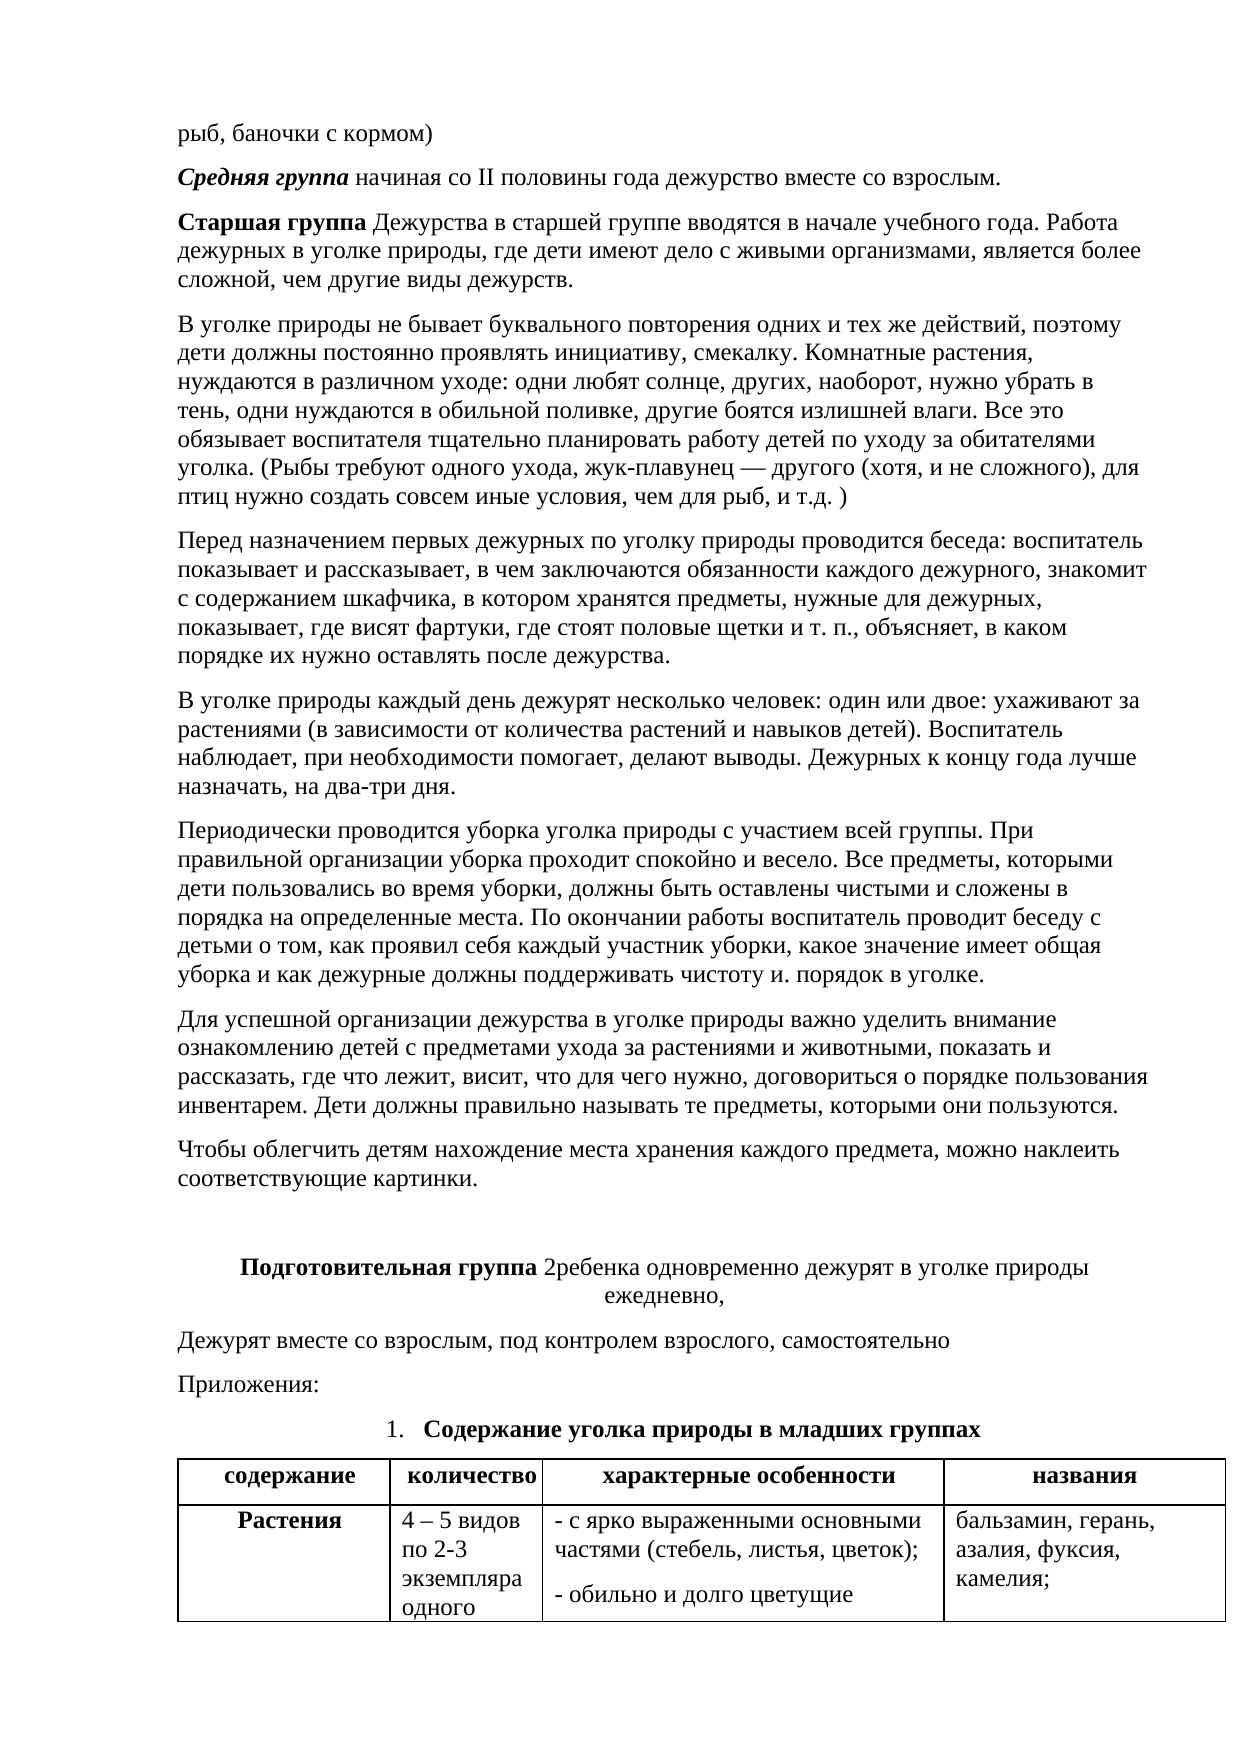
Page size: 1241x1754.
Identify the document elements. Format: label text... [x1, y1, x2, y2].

text В уголке природы не бывает буквального повторения одних и тех же действий, поэтому дети должны постоянно проявлять инициативу, смекалку. Комнатные растения, нуждаются в различном уходе: одни любят солнце, других, наоборот, нужно убрать в тень, одни нуждаются в обильной поливке, другие боятся излишней влаги. Все это обязывает воспитателя тщательно планировать работу детей по уходу за обитателями уголка. (Рыбы требуют одного ухода, жук-плавунец — другого (хотя, и не сложного), для птиц нужно создать совсем иные условия, чем для рыб, и т.д. ) [177, 309, 1152, 510]
text Периодически проводится уборка уголка природы с участием всей группы. При правильной организации уборка проходит спокойно и весело. Все предметы, которыми дети пользовались во время уборки, должны быть оставлены чистыми и сложены в порядка на определенные места. По окончании работы воспитатель проводит беседу с детьми о том, как проявил себя каждый участник уборки, какое значение имеет общая уборка и как дежурные должны поддерживать чистоту и. порядок в уголке. [177, 816, 1152, 988]
text рыб, баночки с кормом) [177, 118, 1152, 147]
text Подготовительная группа 2ребенка одновременно дежурят в уголке природы ежедневно, [177, 1252, 1152, 1309]
text Дежурят вместе со взрослым, под контролем взрослого, самостоятельно [177, 1325, 1152, 1354]
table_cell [543, 1506, 943, 1621]
table_header количество [391, 1460, 542, 1504]
text Для успешной организации дежурства в уголке природы важно уделить внимание ознакомлению детей с предметами ухода за растениями и животными, показать и рассказать, где что лежит, висит, что для чего нужно, договориться о порядке пользования инвентарем. Дети должны правильно называть те предметы, которыми они пользуются. [177, 1004, 1152, 1119]
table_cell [391, 1506, 542, 1621]
table_header содержание [179, 1460, 389, 1504]
text Старшая группа Дежурства в старшей группе вводятся в начале учебного года. Работа дежурных в уголке природы, где дети имеют дело с живыми организмами, является более сложной, чем другие виды дежурств. [177, 207, 1152, 293]
text Приложения: [177, 1369, 1152, 1398]
text В уголке природы каждый день дежурят несколько человек: один или двое: ухаживают за растениями (в зависимости от количества растений и навыков детей). Воспитатель наблюдает, при необходимости помогает, делают выводы. Дежурных к концу года лучше назначать, на два-три дня. [177, 685, 1152, 800]
text Чтобы облегчить детям нахождение места хранения каждого предмета, можно наклеить соответствующие картинки. [177, 1134, 1152, 1192]
text Средняя группа начиная со II половины года дежурство вместе со взрослым. [177, 162, 1152, 191]
table_header названия [945, 1460, 1225, 1504]
list Содержание уголка природы в младших группах [215, 1414, 1152, 1442]
table_cell Растения [179, 1506, 389, 1621]
text Перед назначением первых дежурных по уголку природы проводится беседа: воспитатель показывает и рассказывает, в чем заключаются обязанности каждого дежурного, знакомит с содержанием шкафчика, в котором хранятся предметы, нужные для дежурных, показывает, где висят фартуки, где стоят половые щетки и т. п., объясняет, в каком порядке их нужно оставлять после дежурства. [177, 526, 1152, 669]
table_header характерные особенности [543, 1460, 943, 1504]
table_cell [945, 1506, 1225, 1621]
